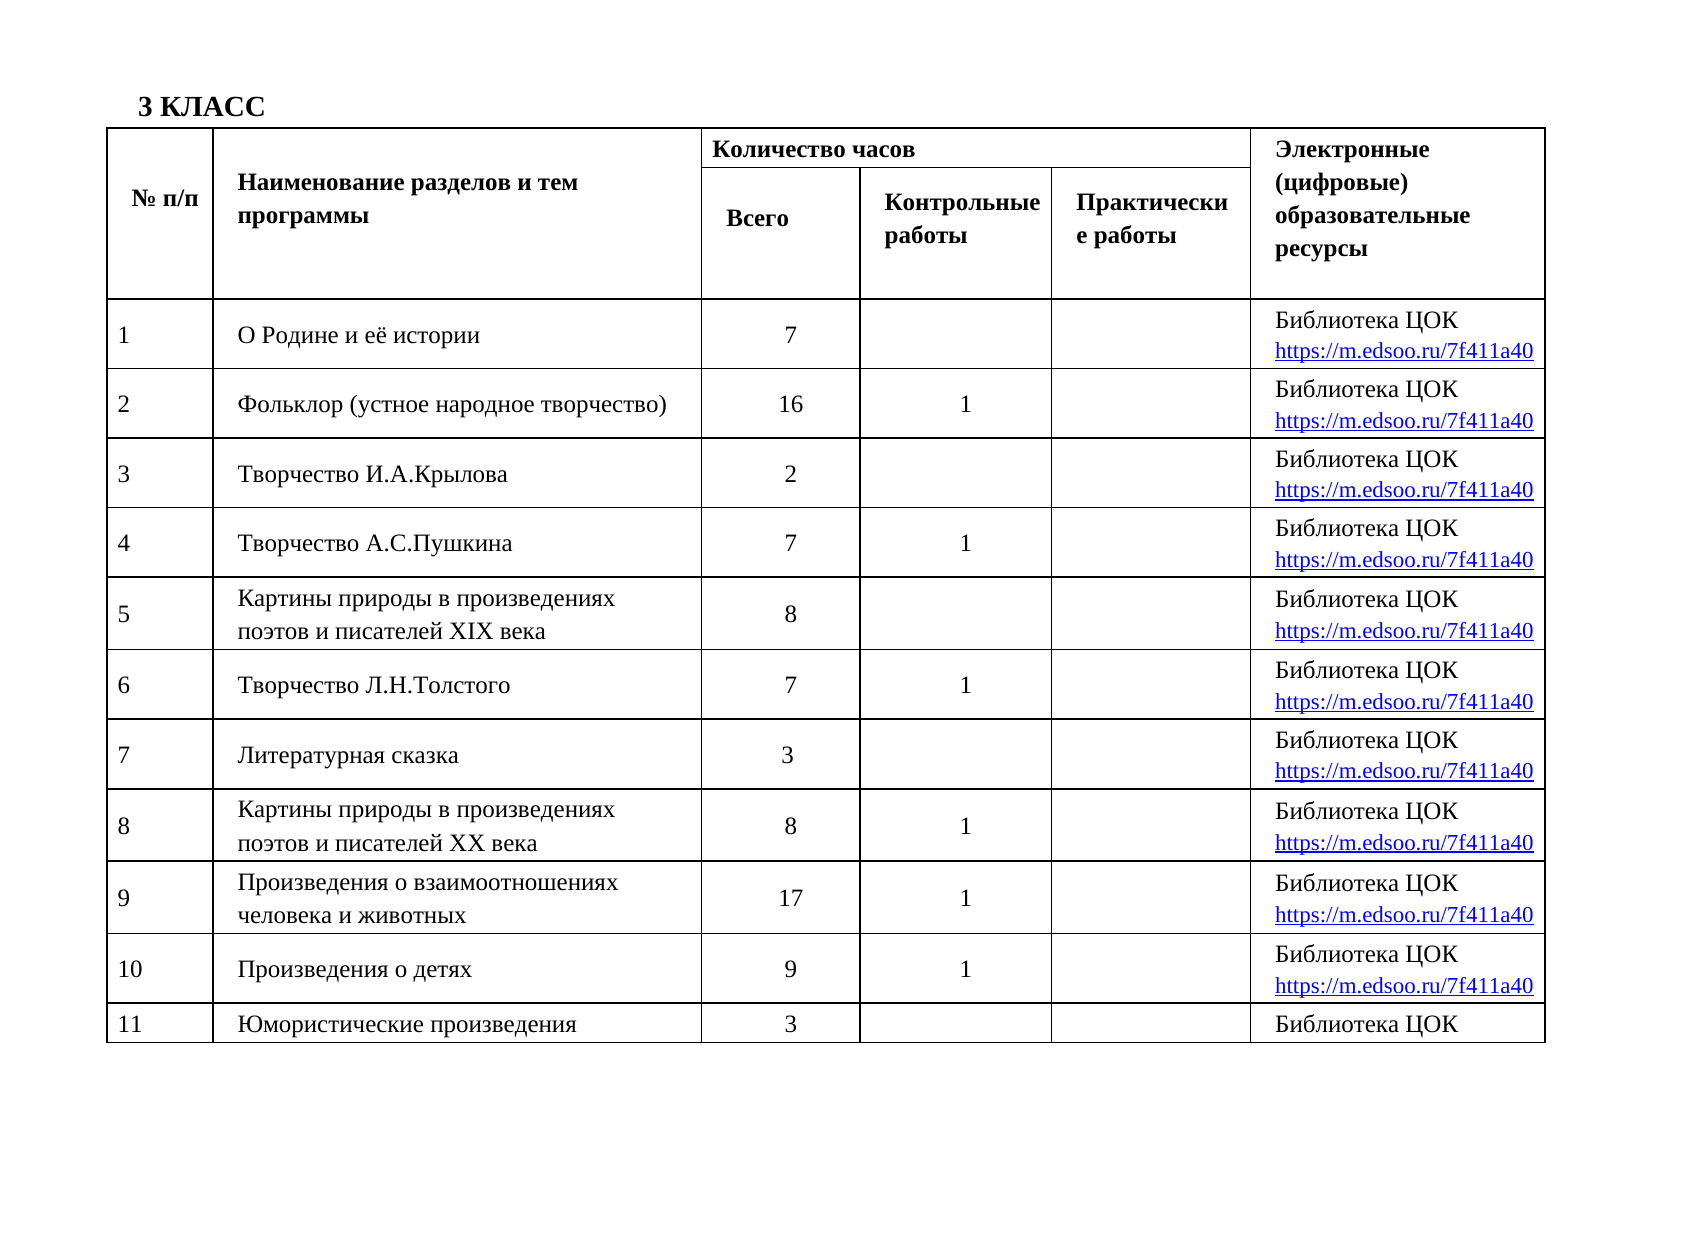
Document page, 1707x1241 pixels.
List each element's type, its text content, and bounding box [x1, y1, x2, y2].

table_cell 1 [861, 934, 1051, 1002]
table_cell Творчество А.С.Пушкина [214, 508, 701, 576]
table_header Количество часов [702, 129, 1250, 167]
table_cell Библиотека ЦОК https://m.edsoo.ru/7f411a40 [1251, 650, 1544, 718]
table_cell 8 [702, 790, 859, 860]
table_cell 6 [108, 650, 212, 718]
table_cell Библиотека ЦОК https://m.edsoo.ru/7f411a40 [1251, 508, 1544, 576]
table_cell 7 [702, 300, 859, 367]
table_cell 8 [108, 790, 212, 860]
table_cell [1052, 862, 1250, 933]
table_cell Фольклор (устное народное творчество) [214, 369, 701, 437]
table_cell 7 [702, 508, 859, 576]
table_cell 1 [861, 369, 1051, 437]
table_cell 1 [861, 650, 1051, 718]
table_cell Творчество И.А.Крылова [214, 439, 701, 507]
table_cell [214, 1004, 701, 1042]
table_cell Литературная сказка [214, 720, 701, 788]
table_cell 3 [702, 720, 859, 788]
table_cell 5 [108, 578, 212, 649]
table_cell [1251, 862, 1544, 933]
table_header № п/п [108, 129, 212, 298]
table_cell Библиотека ЦОК https://m.edsoo.ru/7f411a40 [1251, 369, 1544, 437]
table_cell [1251, 934, 1544, 1002]
table_cell [1052, 934, 1250, 1002]
table_cell 16 [702, 369, 859, 437]
table_cell Картины природы в произведениях поэтов и писателей XX века [214, 790, 701, 860]
table_cell Практические работы [1052, 168, 1250, 298]
table_cell [1052, 720, 1250, 788]
table_cell Произведения о взаимоотношениях человека и животных [214, 862, 701, 933]
table_cell 17 [702, 862, 859, 933]
table_cell [1052, 439, 1250, 507]
table_cell Произведения о детях [214, 934, 701, 1002]
table_cell 9 [702, 934, 859, 1002]
table_cell Контрольные работы [861, 168, 1051, 298]
table_cell [1052, 578, 1250, 649]
table_header Электронные (цифровые) образовательные ресурсы [1251, 129, 1544, 298]
table_cell 10 [108, 934, 212, 1002]
table_cell Библиотека ЦОК https://m.edsoo.ru/7f411a40 [1251, 439, 1544, 507]
table_cell 7 [702, 650, 859, 718]
table_cell [1052, 369, 1250, 437]
table_cell [861, 300, 1051, 367]
table_cell 7 [108, 720, 212, 788]
table_cell 9 [108, 862, 212, 933]
table_cell Всего [702, 168, 859, 298]
table_cell 3 [108, 439, 212, 507]
table_cell Творчество Л.Н.Толстого [214, 650, 701, 718]
table_cell [1052, 790, 1250, 860]
table_cell Библиотека ЦОК https://m.edsoo.ru/7f411a40 [1251, 578, 1544, 649]
table_cell 8 [702, 578, 859, 649]
table_cell [1052, 650, 1250, 718]
table_cell 11 [108, 1004, 212, 1042]
table_cell [861, 1004, 1051, 1042]
table_cell 3 [702, 1004, 859, 1042]
table_header Наименование разделов и тем программы [214, 129, 701, 298]
table_cell 1 [108, 300, 212, 367]
table_cell О Родине и её истории [214, 300, 701, 367]
table_cell [861, 439, 1051, 507]
table_cell 2 [702, 439, 859, 507]
table_cell Библиотека ЦОК https://m.edsoo.ru/7f411a40 [1251, 300, 1544, 367]
table_cell [1052, 508, 1250, 576]
table_cell [1052, 300, 1250, 367]
table_cell Библиотека ЦОК https://m.edsoo.ru/7f411a40 [1251, 720, 1544, 788]
table_cell Картины природы в произведениях поэтов и писателей ХIХ века [214, 578, 701, 649]
table_cell 1 [861, 508, 1051, 576]
table_cell [861, 720, 1051, 788]
table_cell 4 [108, 508, 212, 576]
table_cell 1 [861, 790, 1051, 860]
text 3 КЛАСС [131, 89, 1588, 122]
table_cell 2 [108, 369, 212, 437]
table_cell [861, 578, 1051, 649]
table_cell [1052, 1004, 1250, 1042]
table_cell 1 [861, 862, 1051, 933]
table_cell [1251, 1004, 1544, 1042]
table_cell Библиотека ЦОК https://m.edsoo.ru/7f411a40 [1251, 790, 1544, 860]
